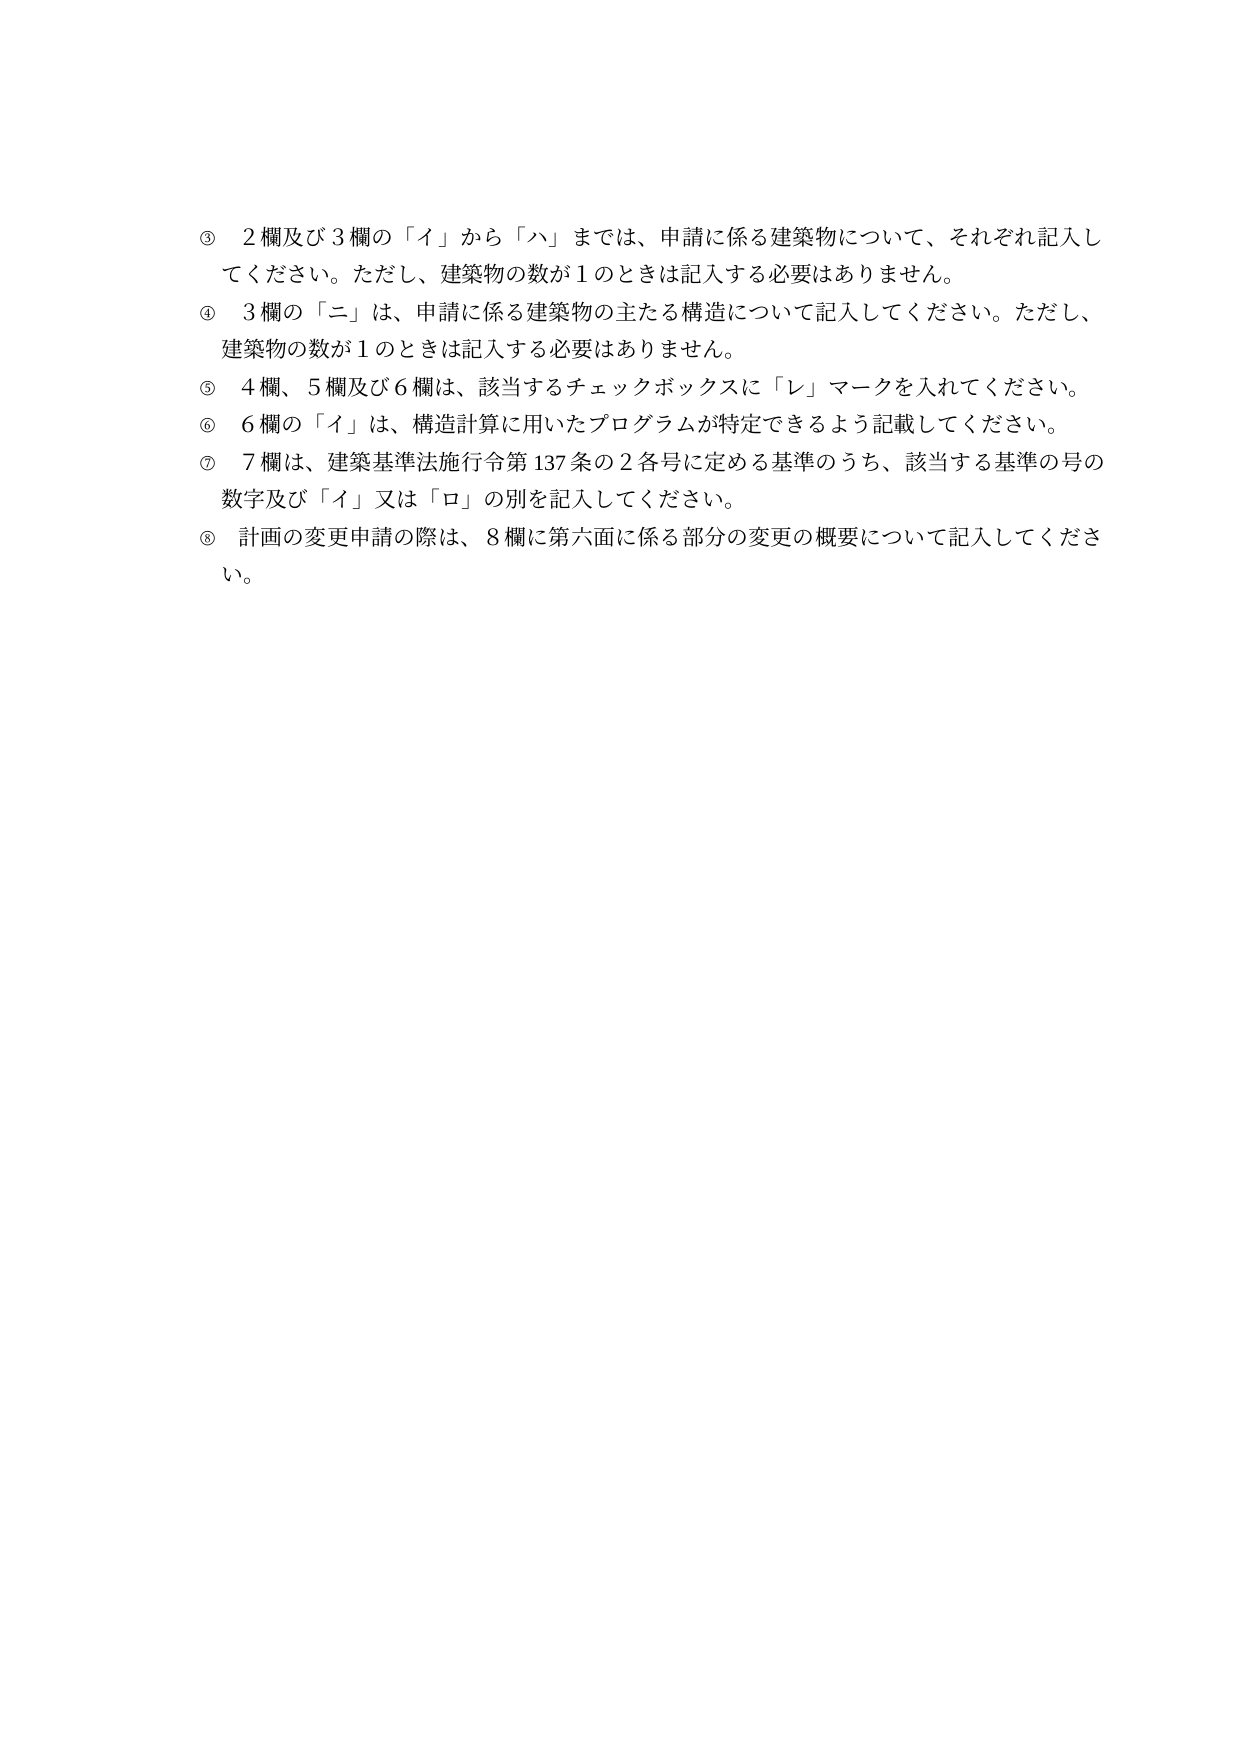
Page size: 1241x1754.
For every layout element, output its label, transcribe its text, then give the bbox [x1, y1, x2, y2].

text ④ ３欄の「ニ」は、申請に係る建築物の主たる構造について記入してください。ただし、建築物の数が１のときは記入する必要はありません。 [199, 292, 1106, 367]
text ⑥ ６欄の「イ」は、構造計算に用いたプログラムが特定できるよう記載してください。 [199, 404, 1106, 442]
text ⑦ ７欄は、建築基準法施行令第137条の２各号に定める基準のうち、該当する基準の号の数字及び「イ」又は「ロ」の別を記入してください。 [199, 442, 1106, 517]
text ③ ２欄及び３欄の「イ」から「ハ」までは、申請に係る建築物について、それぞれ記入してください。ただし、建築物の数が１のときは記入する必要はありません。 [199, 217, 1106, 292]
text ⑤ ４欄、５欄及び６欄は、該当するチェックボックスに「レ」マークを入れてください。 [199, 367, 1106, 404]
text ⑧ 計画の変更申請の際は、８欄に第六面に係る部分の変更の概要について記入してください。 [199, 517, 1106, 592]
